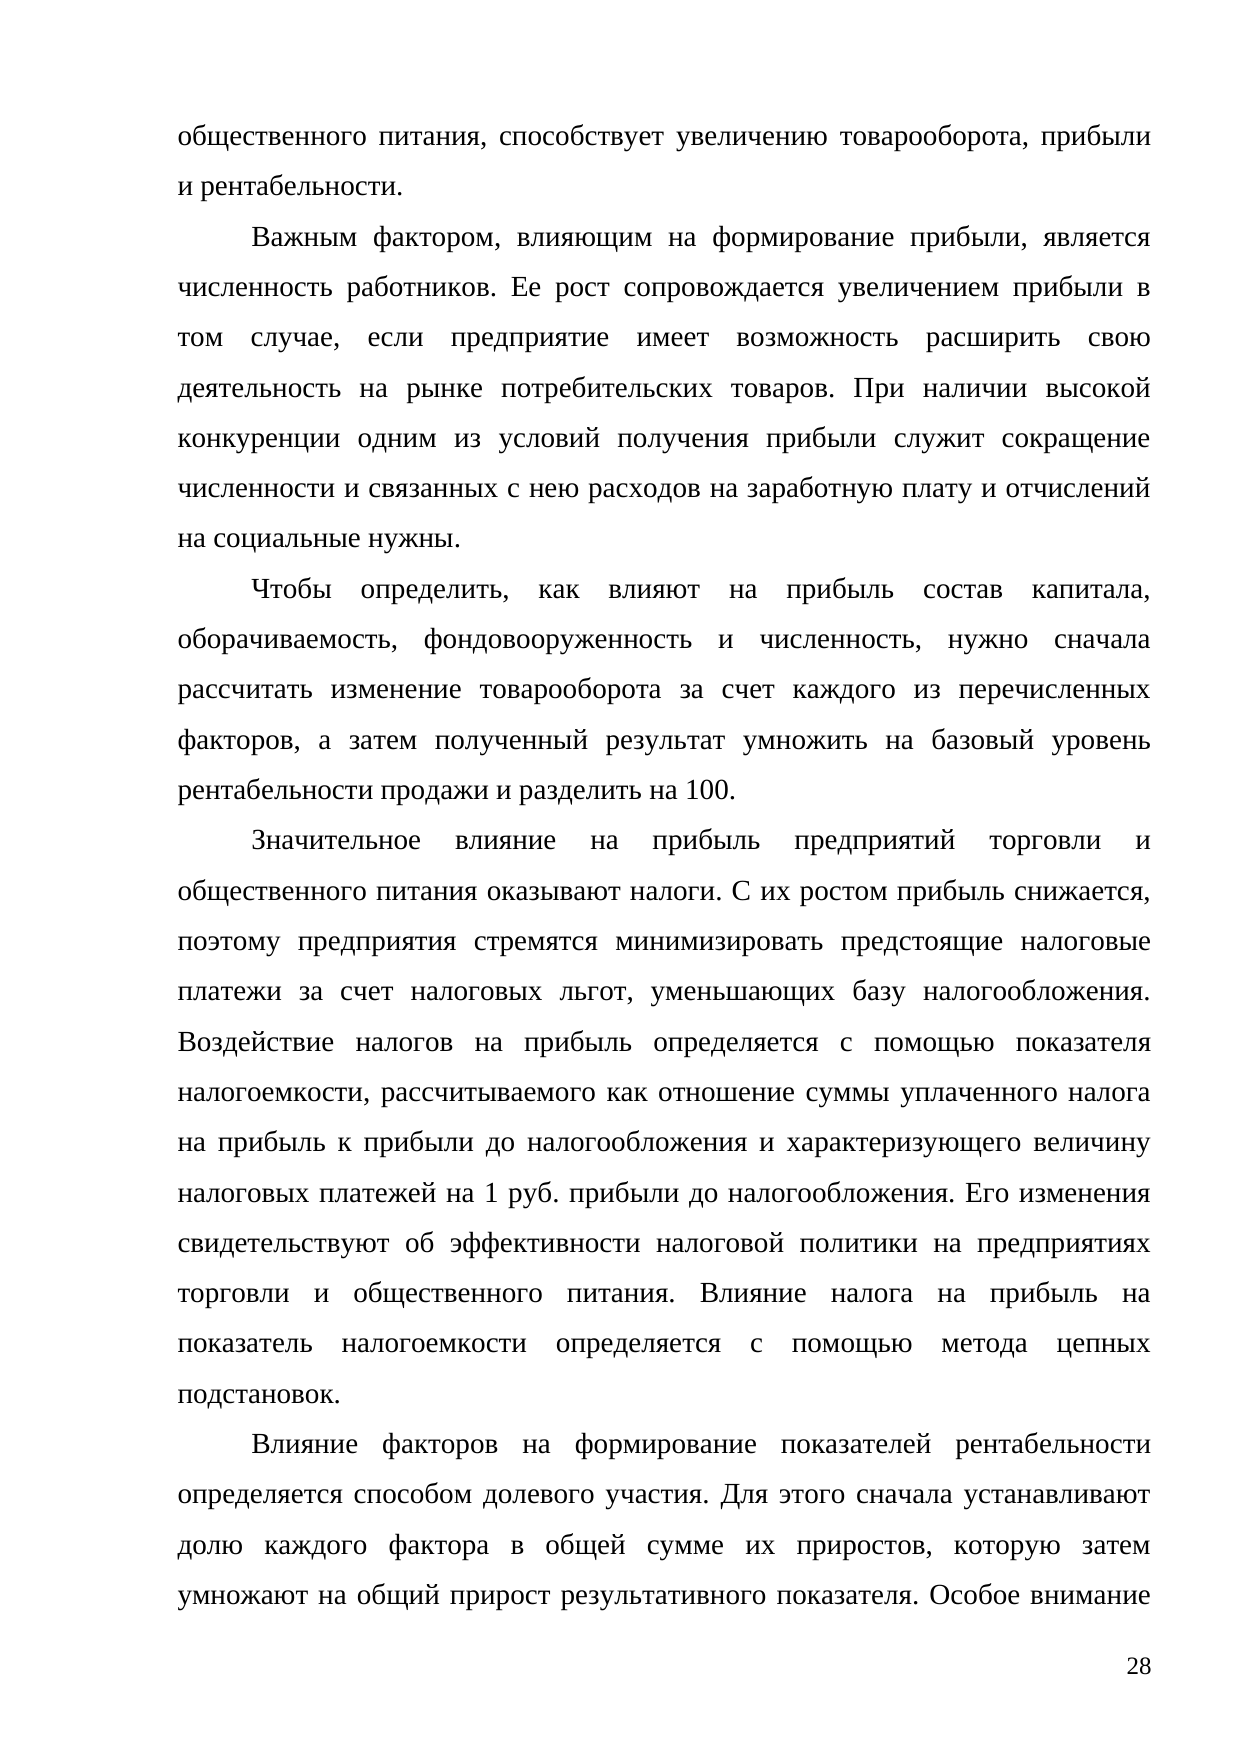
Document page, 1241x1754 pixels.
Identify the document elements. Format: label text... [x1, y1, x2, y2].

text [177, 118, 1152, 202]
text Значительное влияние на прибыль предприятий торговли и общественного питания оказывают налоги. С их ростом прибыль снижается, поэтому предприятия стремятся минимизировать предстоящие налоговые платежи за счет налоговых льгот, уменьшающих базу налогообложения. Воздействие налогов на прибыль определяется с помощью показателя налогоемкости, рассчитываемого как отношение суммы уплаченного налога на прибыль к прибыли до налогообложения и характеризующего величину налоговых платежей на 1 руб. прибыли до налогообложения. Его изменения свидетельствуют об эффективности налоговой политики на предприятиях торговли и общественного питания. Влияние налога на прибыль на показатель налогоемкости определяется с помощью метода цепных подстановок. [177, 822, 1152, 1409]
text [177, 1426, 1152, 1611]
text Чтобы определить, как влияют на прибыль состав капитала, оборачиваемость, фондовооруженность и численность, нужно сначала рассчитать изменение товарооборота за счет каждого из перечисленных факторов, а затем полученный результат умножить на базовый уровень рентабельности продажи и разделить на 100. [177, 571, 1152, 806]
text Важным фактором, влияющим на формирование прибыли, является численность работников. Ее рост сопровождается увеличением прибыли в том случае, если предприятие имеет возможность расширить свою деятельность на рынке потребительских товаров. При наличии высокой конкуренции одним из условий получения прибыли служит сокращение численности и связанных с нею расходов на заработную плату и отчислений на социальные нужны. [177, 219, 1152, 554]
